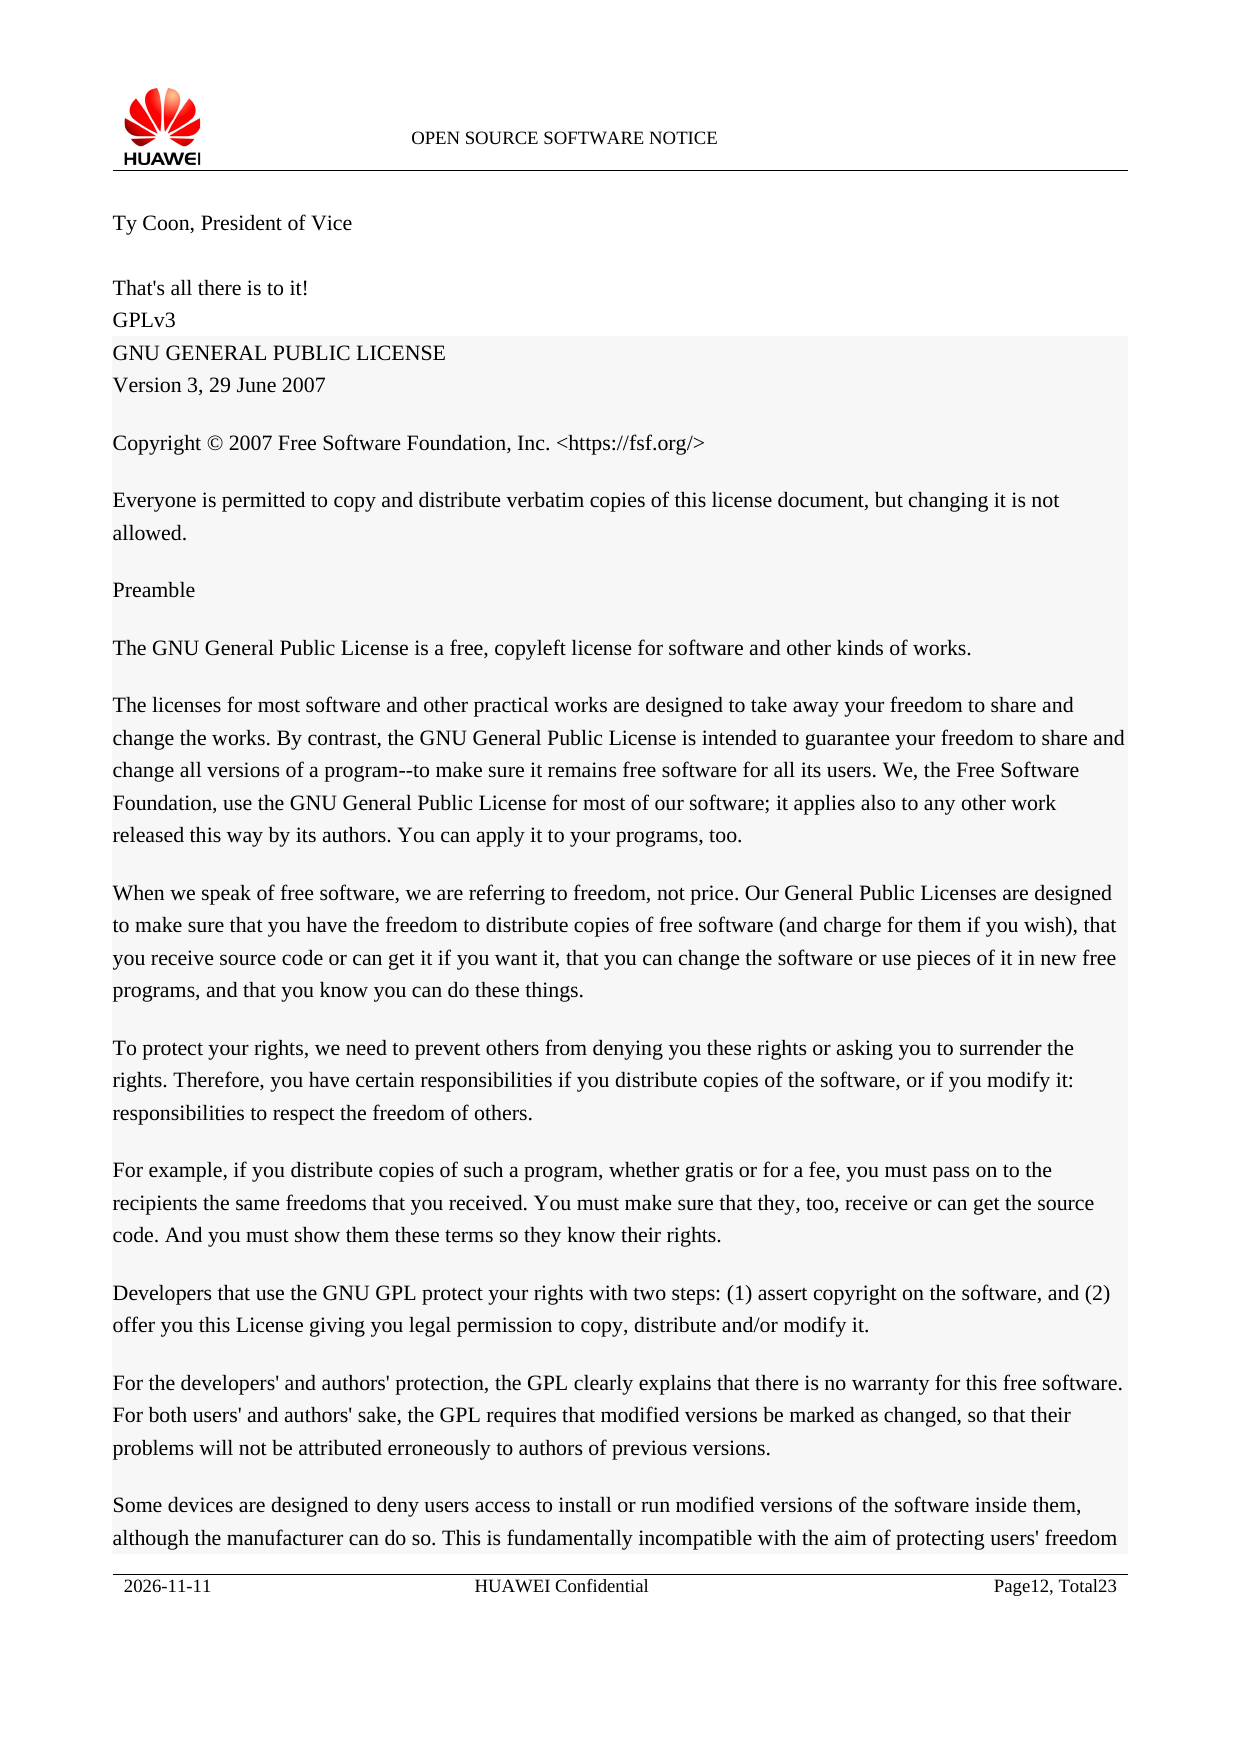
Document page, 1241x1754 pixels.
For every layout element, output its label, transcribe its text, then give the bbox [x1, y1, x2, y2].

text When we speak of free software, we are referring to freedom, not price. Our General Public Licenses are designed to make sure that you have the freedom to distribute copies of free software (and charge for them if you wish), that you receive source code or can get it if you want it, that you can change the software or use pieces of it in new free programs, and that you know you can do these things. [112, 876, 1128, 1006]
text Ty Coon, President of Vice [112, 206, 1128, 239]
text To protect your rights, we need to prevent others from denying you these rights or asking you to surrender the rights. Therefore, you have certain responsibilities if you distribute copies of the software, or if you modify it: responsibilities to respect the freedom of others. [112, 1031, 1128, 1129]
text Developers that use the GNU GPL protect your rights with two steps: (1) assert copyright on the software, and (2) offer you this License giving you legal permission to copy, distribute and/or modify it. [112, 1276, 1128, 1341]
text Everyone is permitted to copy and distribute verbatim copies of this license document, but changing it is not allowed. [112, 484, 1128, 549]
text Preamble [112, 574, 1128, 606]
text For the developers' and authors' protection, the GPL clearly explains that there is no warranty for this free software. For both users' and authors' sake, the GPL requires that modified versions be marked as changed, so that their problems will not be attributed erroneously to authors of previous versions. [112, 1366, 1128, 1464]
text GNU GENERAL PUBLIC LICENSE Version 3, 29 June 2007 [112, 336, 1128, 401]
text That's all there is to it! [112, 271, 1128, 304]
text Copyright © 2007 Free Software Foundation, Inc. <https://fsf.org/> [112, 426, 1128, 459]
picture [124, 88, 201, 165]
text The GNU General Public License is a free, copyleft license for software and other kinds of works. [112, 631, 1128, 664]
text GPLv3 [112, 304, 1128, 336]
text For example, if you distribute copies of such a program, whether gratis or for a fee, you must pass on to the recipients the same freedoms that you received. You must make sure that they, too, receive or can get the source code. And you must show them these terms so they know their rights. [112, 1154, 1128, 1251]
text The licenses for most software and other practical works are designed to take away your freedom to share and change the works. By contrast, the GNU General Public License is intended to guarantee your freedom to share and change all versions of a program--to make sure it remains free software for all its users. We, the Free Software Foundation, use the GNU General Public License for most of our software; it applies also to any other work released this way by its authors. You can apply it to your programs, too. [112, 689, 1128, 851]
